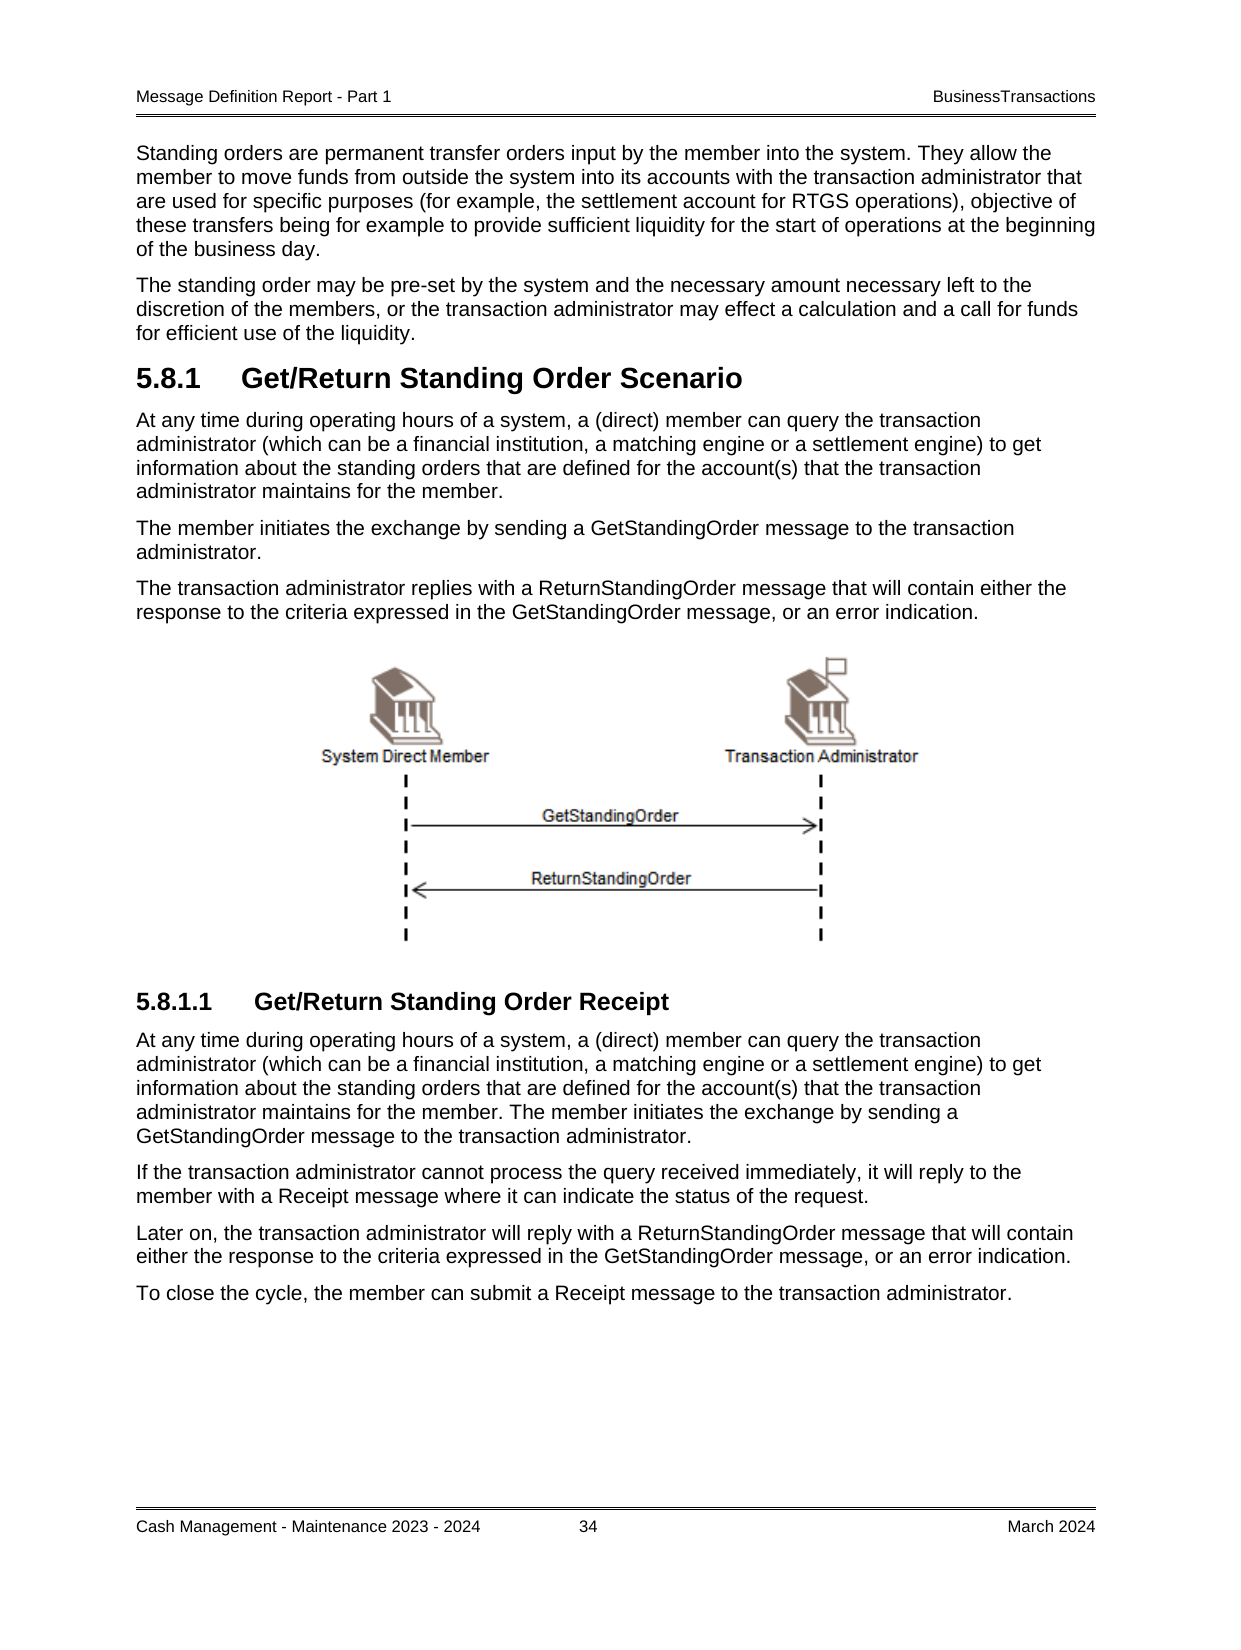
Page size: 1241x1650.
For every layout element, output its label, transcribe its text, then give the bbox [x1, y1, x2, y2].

text The standing order may be pre-set by the system and the necessary amount necessary left to the discretion of the members, or the transaction administrator may effect a calculation and a call for funds for efficient use of the liquidity. [136, 273, 1104, 345]
text Standing orders are permanent transfer orders input by the member into the system. They allow the member to move funds from outside the system into its accounts with the transaction administrator that are used for specific purposes (for example, the settlement account for RTGS operations), objective of these transfers being for example to provide sufficient liquidity for the start of operations at the beginning of the business day. [136, 141, 1104, 260]
text Later on, the transaction administrator will reply with a ReturnStandingOrder message that will contain either the response to the criteria expressed in the GetStandingOrder message, or an error indication. [136, 1220, 1104, 1268]
picture [317, 649, 923, 949]
text At any time during operating hours of a system, a (direct) member can query the transaction administrator (which can be a financial institution, a matching engine or a settlement engine) to get information about the standing orders that are defined for the account(s) that the transaction administrator maintains for the member. The member initiates the exchange by sending a GetStandingOrder message to the transaction administrator. [136, 1028, 1104, 1147]
subtitle Get/Return Standing Order Scenario [136, 361, 1104, 395]
text If the transaction administrator cannot process the query received immediately, it will reply to the member with a Receipt message where it can indicate the status of the request. [136, 1160, 1104, 1208]
text To close the cycle, the member can submit a Receipt message to the transaction administrator. [136, 1281, 1104, 1305]
subtitle Get/Return Standing Order Receipt [136, 986, 1104, 1015]
text The member initiates the exchange by sending a GetStandingOrder message to the transaction administrator. [136, 516, 1104, 564]
text The transaction administrator replies with a ReturnStandingOrder message that will contain either the response to the criteria expressed in the GetStandingOrder message, or an error indication. [136, 576, 1104, 624]
text At any time during operating hours of a system, a (direct) member can query the transaction administrator (which can be a financial institution, a matching engine or a settlement engine) to get information about the standing orders that are defined for the account(s) that the transaction administrator maintains for the member. [136, 407, 1104, 503]
